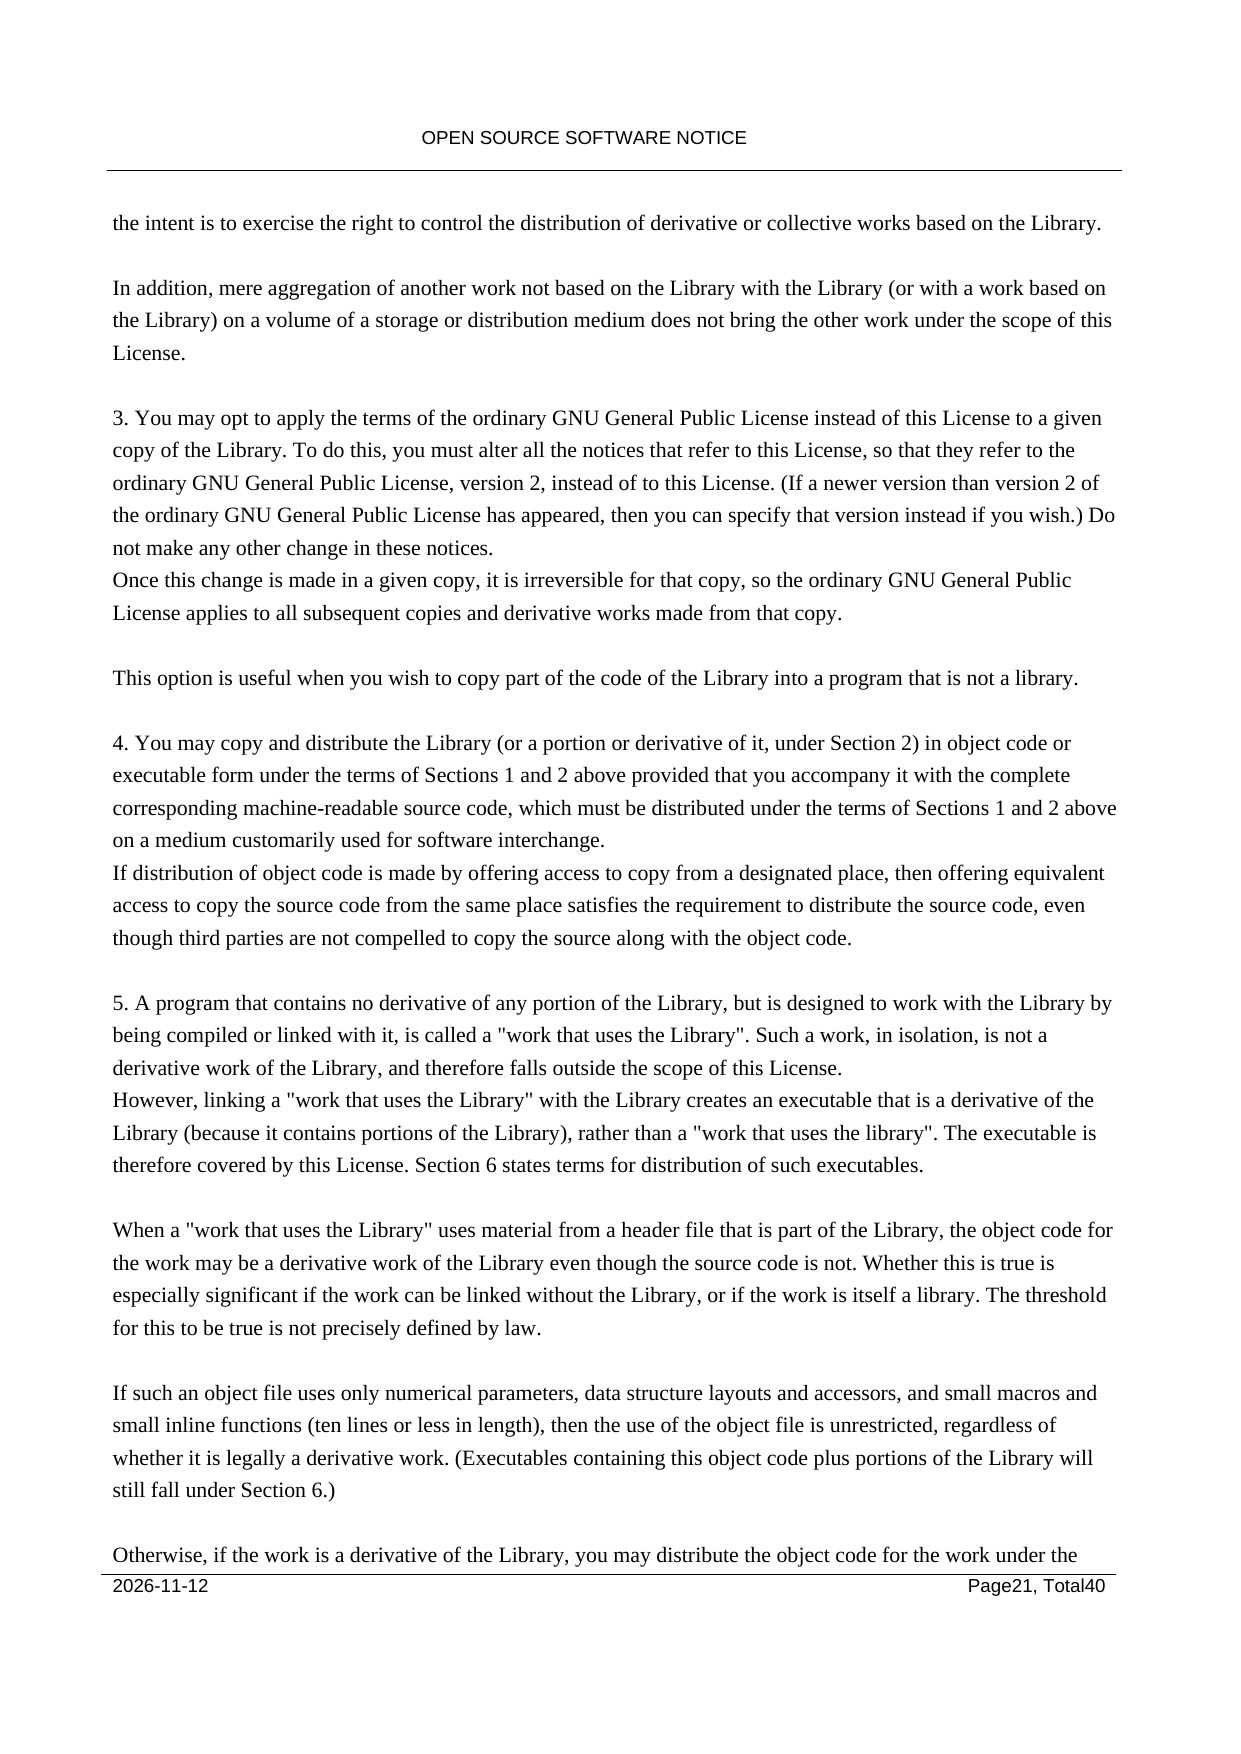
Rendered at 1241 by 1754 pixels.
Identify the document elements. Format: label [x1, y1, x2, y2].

text [112, 206, 1128, 1571]
